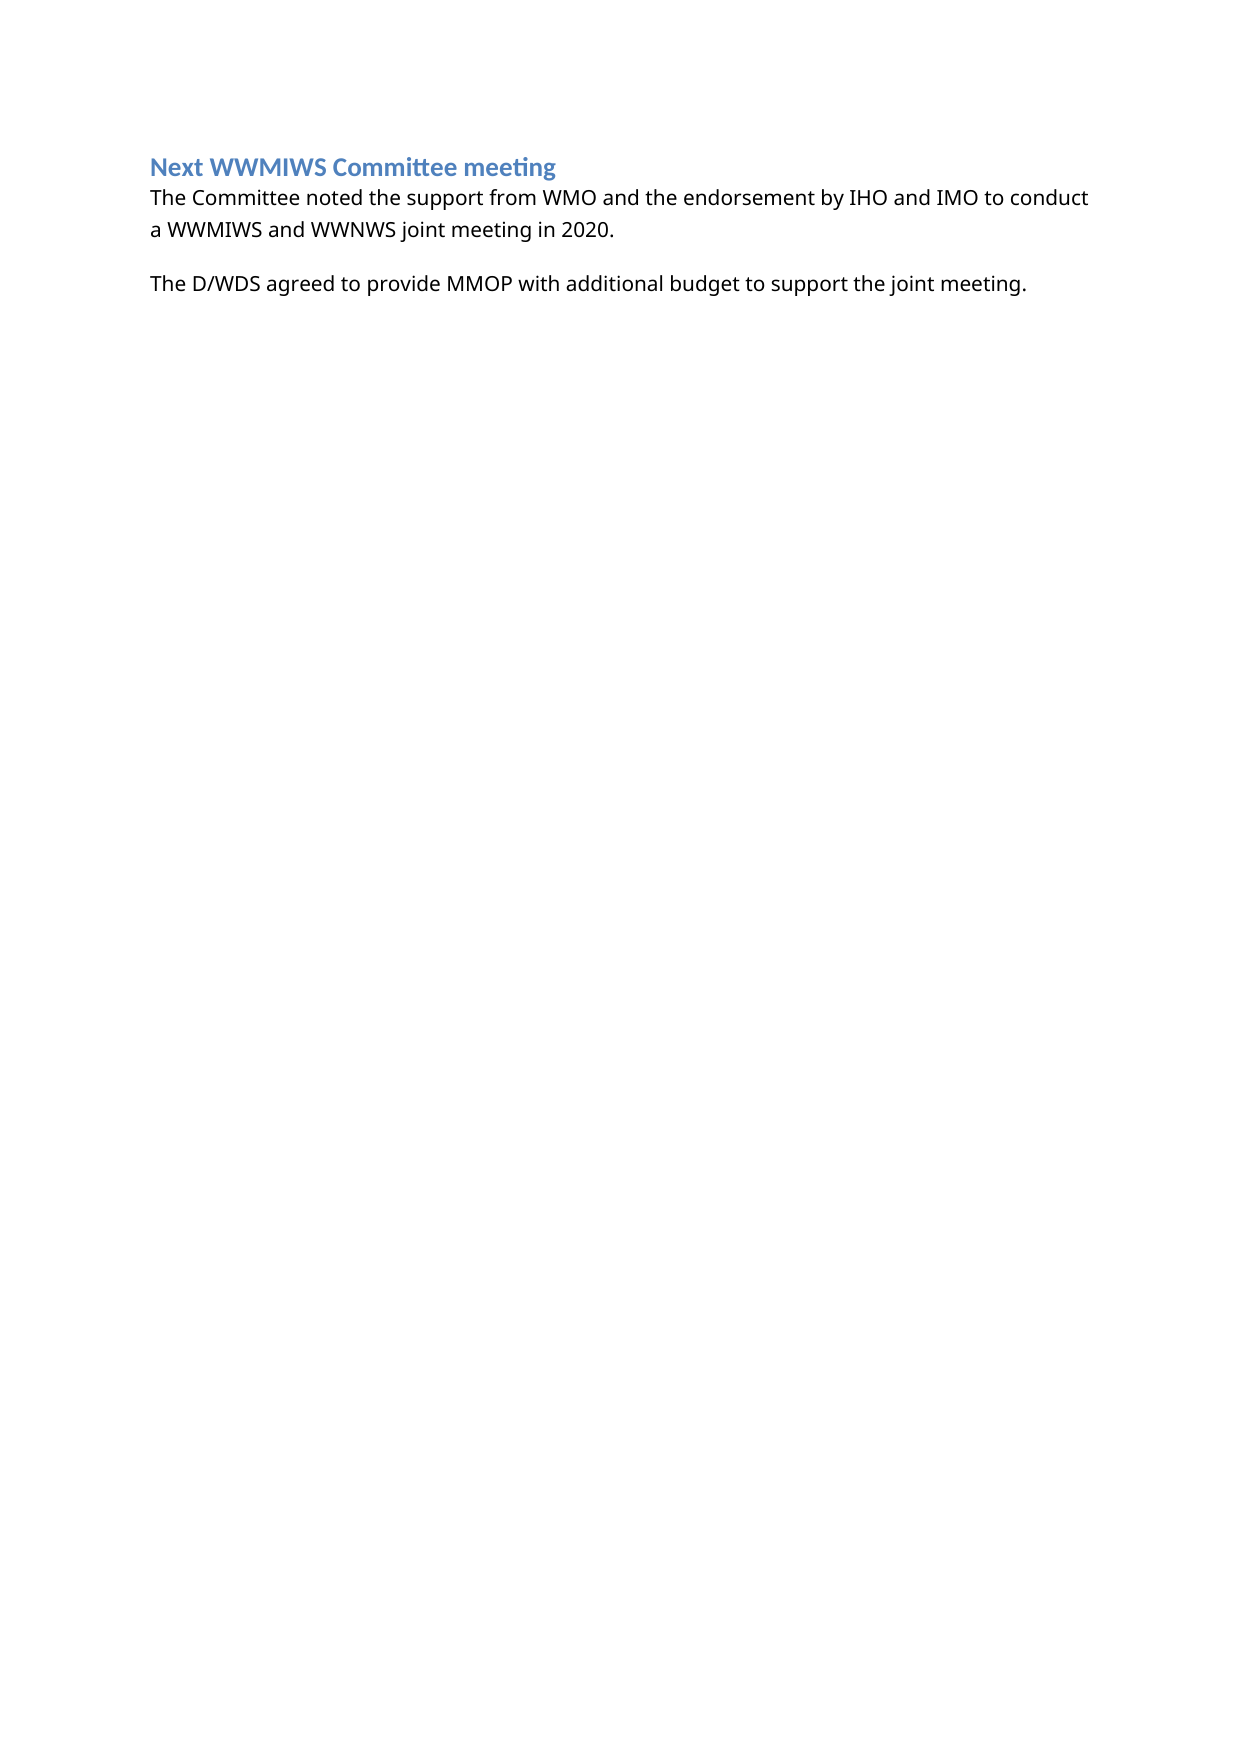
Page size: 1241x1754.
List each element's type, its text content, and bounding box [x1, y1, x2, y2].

text The Committee noted the support from WMO and the endorsement by IHO and IMO to conduct a WWMIWS and WWNWS joint meeting in 2020. [150, 183, 1090, 244]
text The D/WDS agreed to provide MMOP with additional budget to support the joint meeting. [150, 269, 1090, 297]
subtitle Next WWMIWS Committee meeting [150, 150, 1090, 183]
